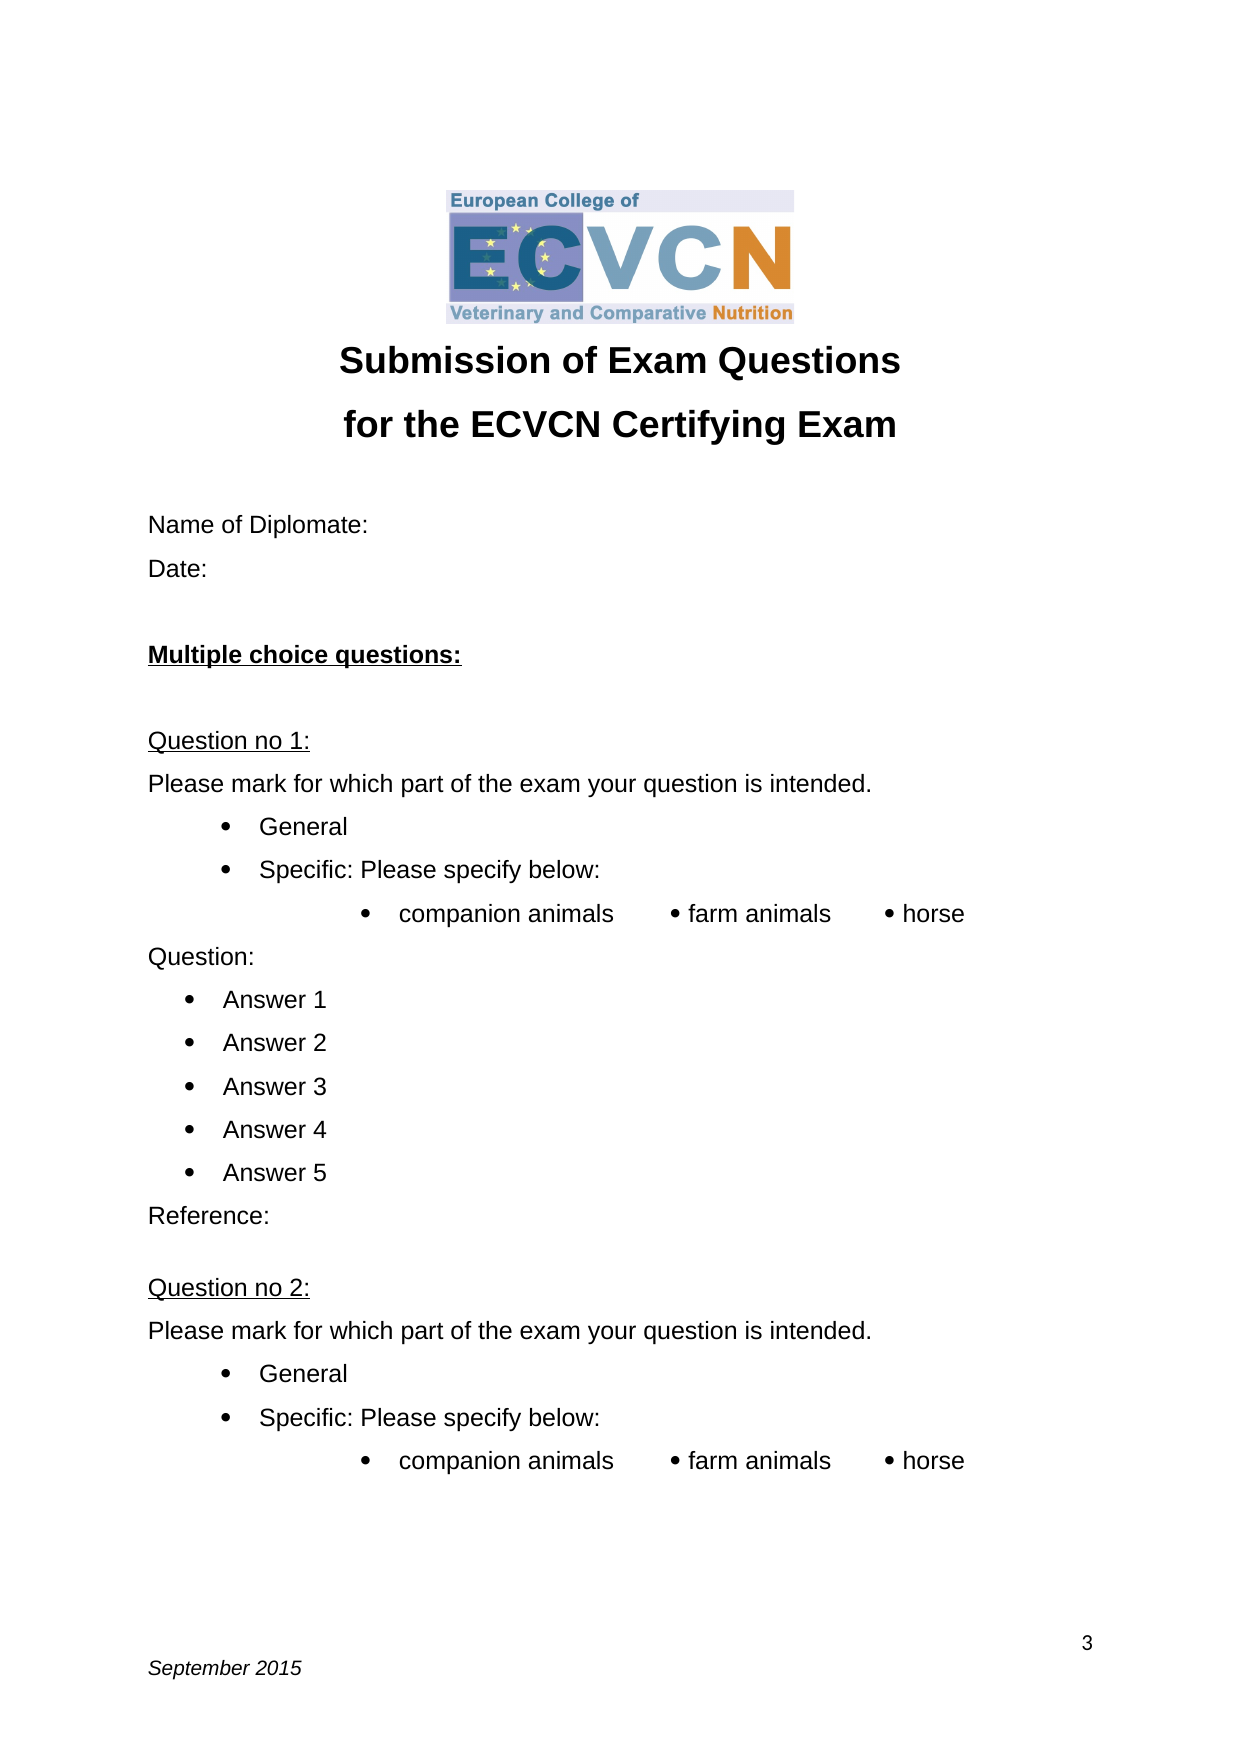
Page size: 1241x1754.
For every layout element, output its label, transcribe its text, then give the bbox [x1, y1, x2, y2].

text Multiple choice questions: [148, 640, 1093, 668]
text for the ECVCN Certifying Exam [148, 403, 1093, 446]
list General [221, 1359, 1093, 1388]
text Question no 2: [148, 1273, 1093, 1302]
text Please mark for which part of the exam your question is intended. [148, 769, 1093, 798]
picture [446, 190, 795, 324]
list Answer 3 [185, 1072, 1093, 1100]
text Question: [148, 942, 1093, 971]
list companion animals farm animals horse [361, 1446, 1093, 1475]
list Answer 4 [185, 1115, 1093, 1144]
list Answer 2 [185, 1028, 1093, 1057]
list General [221, 812, 1093, 841]
text Please mark for which part of the exam your question is intended. [148, 1316, 1093, 1345]
list Answer 5 [185, 1158, 1093, 1187]
list Answer 1 [185, 985, 1093, 1014]
list Specific: Please specify below: [221, 1403, 1093, 1431]
text Reference: [148, 1201, 1093, 1230]
list Specific: Please specify below: [221, 856, 1093, 884]
list companion animals farm animals horse [361, 899, 1093, 928]
text Submission of Exam Questions [148, 338, 1093, 381]
text Question no 1: [148, 726, 1093, 755]
text Date: [148, 553, 1093, 582]
text Name of Diplomate: [148, 510, 1093, 539]
